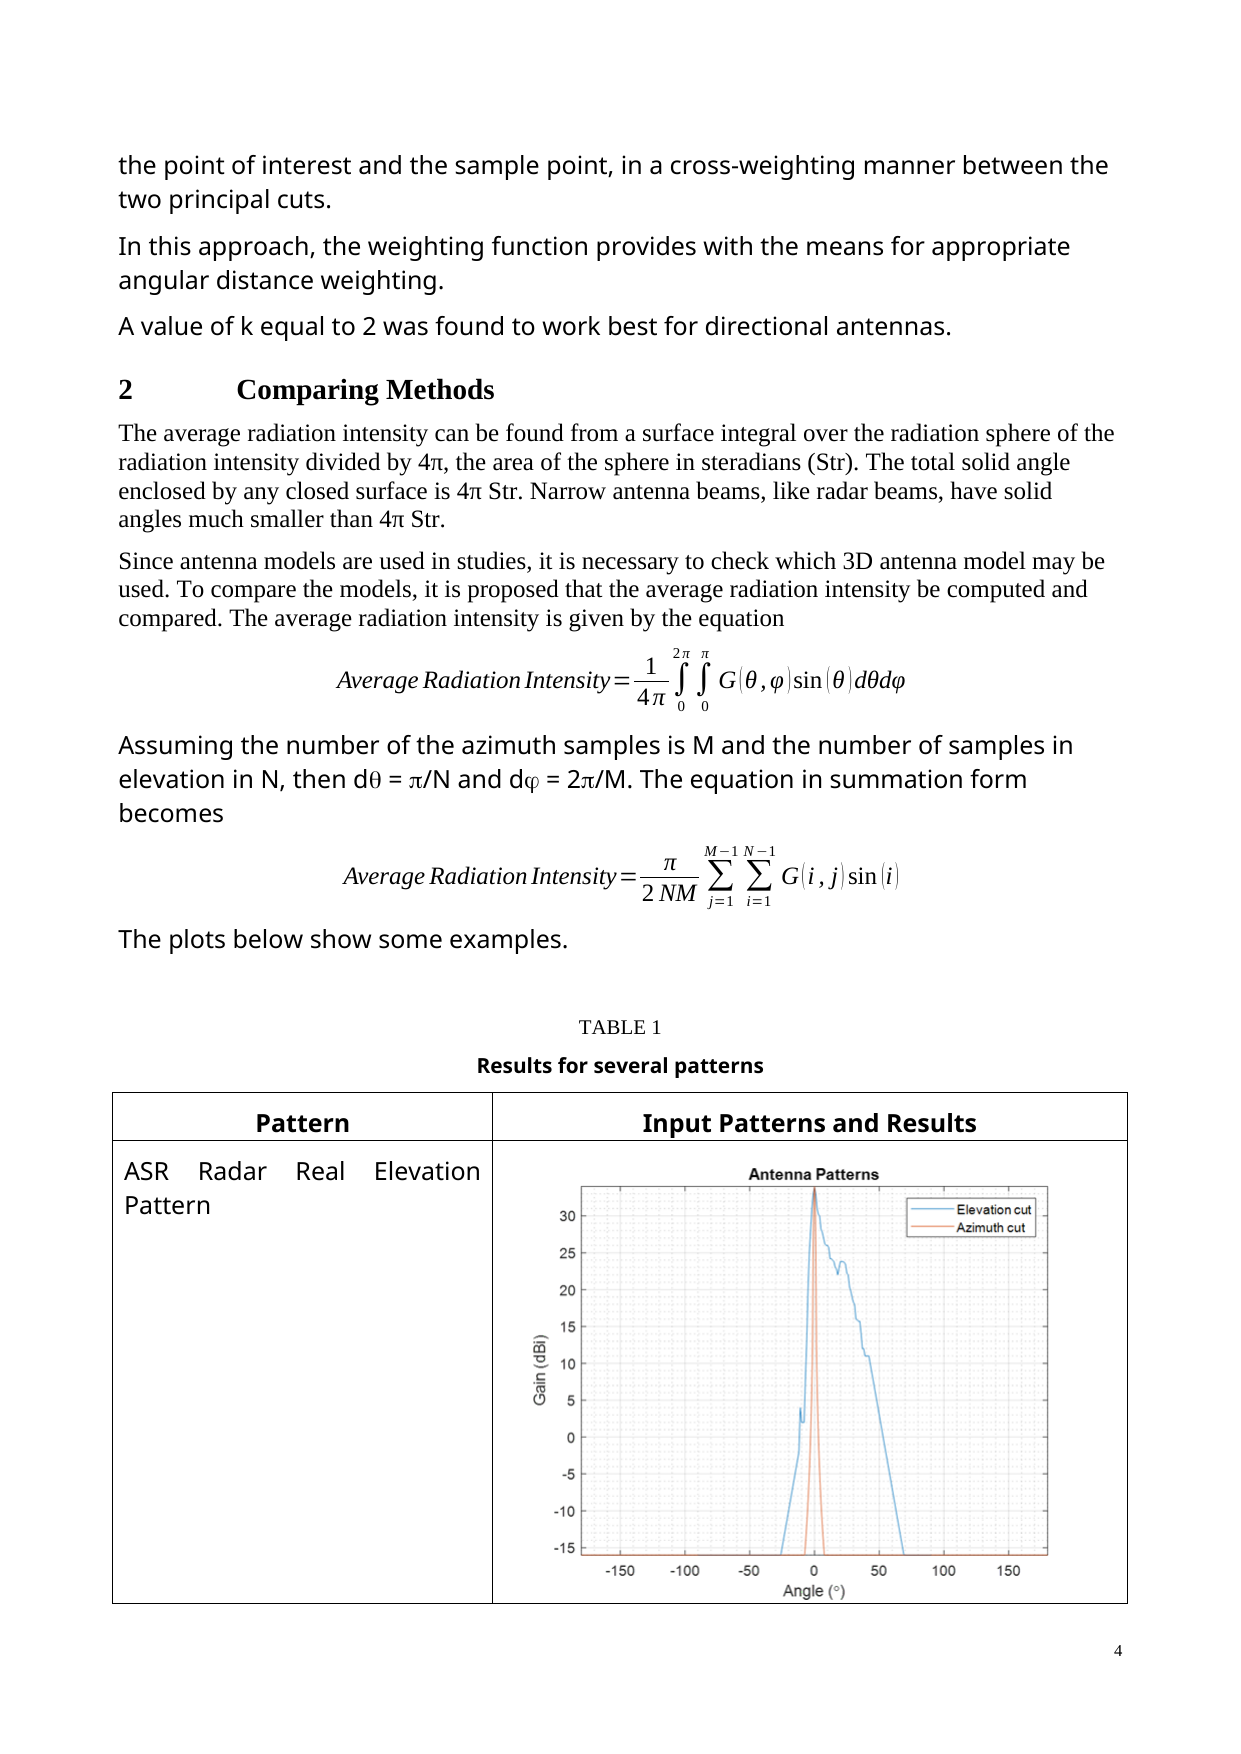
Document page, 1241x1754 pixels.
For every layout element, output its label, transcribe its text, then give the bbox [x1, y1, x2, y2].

text The average radiation intensity can be found from a surface integral over the radiation sphere of the radiation intensity divided by 4π, the area of the sphere in steradians (Str). The total solid angle enclosed by any closed surface is 4π Str. Narrow antenna beams, like radar beams, have solid angles much smaller than 4π Str. [118, 418, 1122, 533]
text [118, 148, 1122, 216]
text Since antenna models are used in studies, it is necessary to check which 3D antenna model may be used. To compare the models, it is proposed that the average radiation intensity be computed and compared. The average radiation intensity is given by the equation [118, 546, 1122, 632]
table_header Input Patterns and Results [493, 1093, 1127, 1140]
text A value of k equal to 2 was found to work best for directional antennas. [118, 309, 1122, 343]
picture [503, 1153, 1104, 1604]
table_cell ASR Radar Real Elevation Pattern [113, 1141, 492, 1603]
subtitle 2 Comparing Methods [118, 372, 1122, 406]
text Assuming the number of the azimuth samples is M and the number of samples in elevation in N, then d = /N and d = 2/M. The equation in summation form becomes [118, 728, 1122, 830]
table_header Pattern [113, 1093, 492, 1140]
title Results for several patterns [118, 1051, 1122, 1079]
table_cell [493, 1141, 1127, 1603]
text The plots below show some examples. [118, 922, 1122, 956]
text In this approach, the weighting function provides with the means for appropriate angular distance weighting. [118, 228, 1122, 296]
